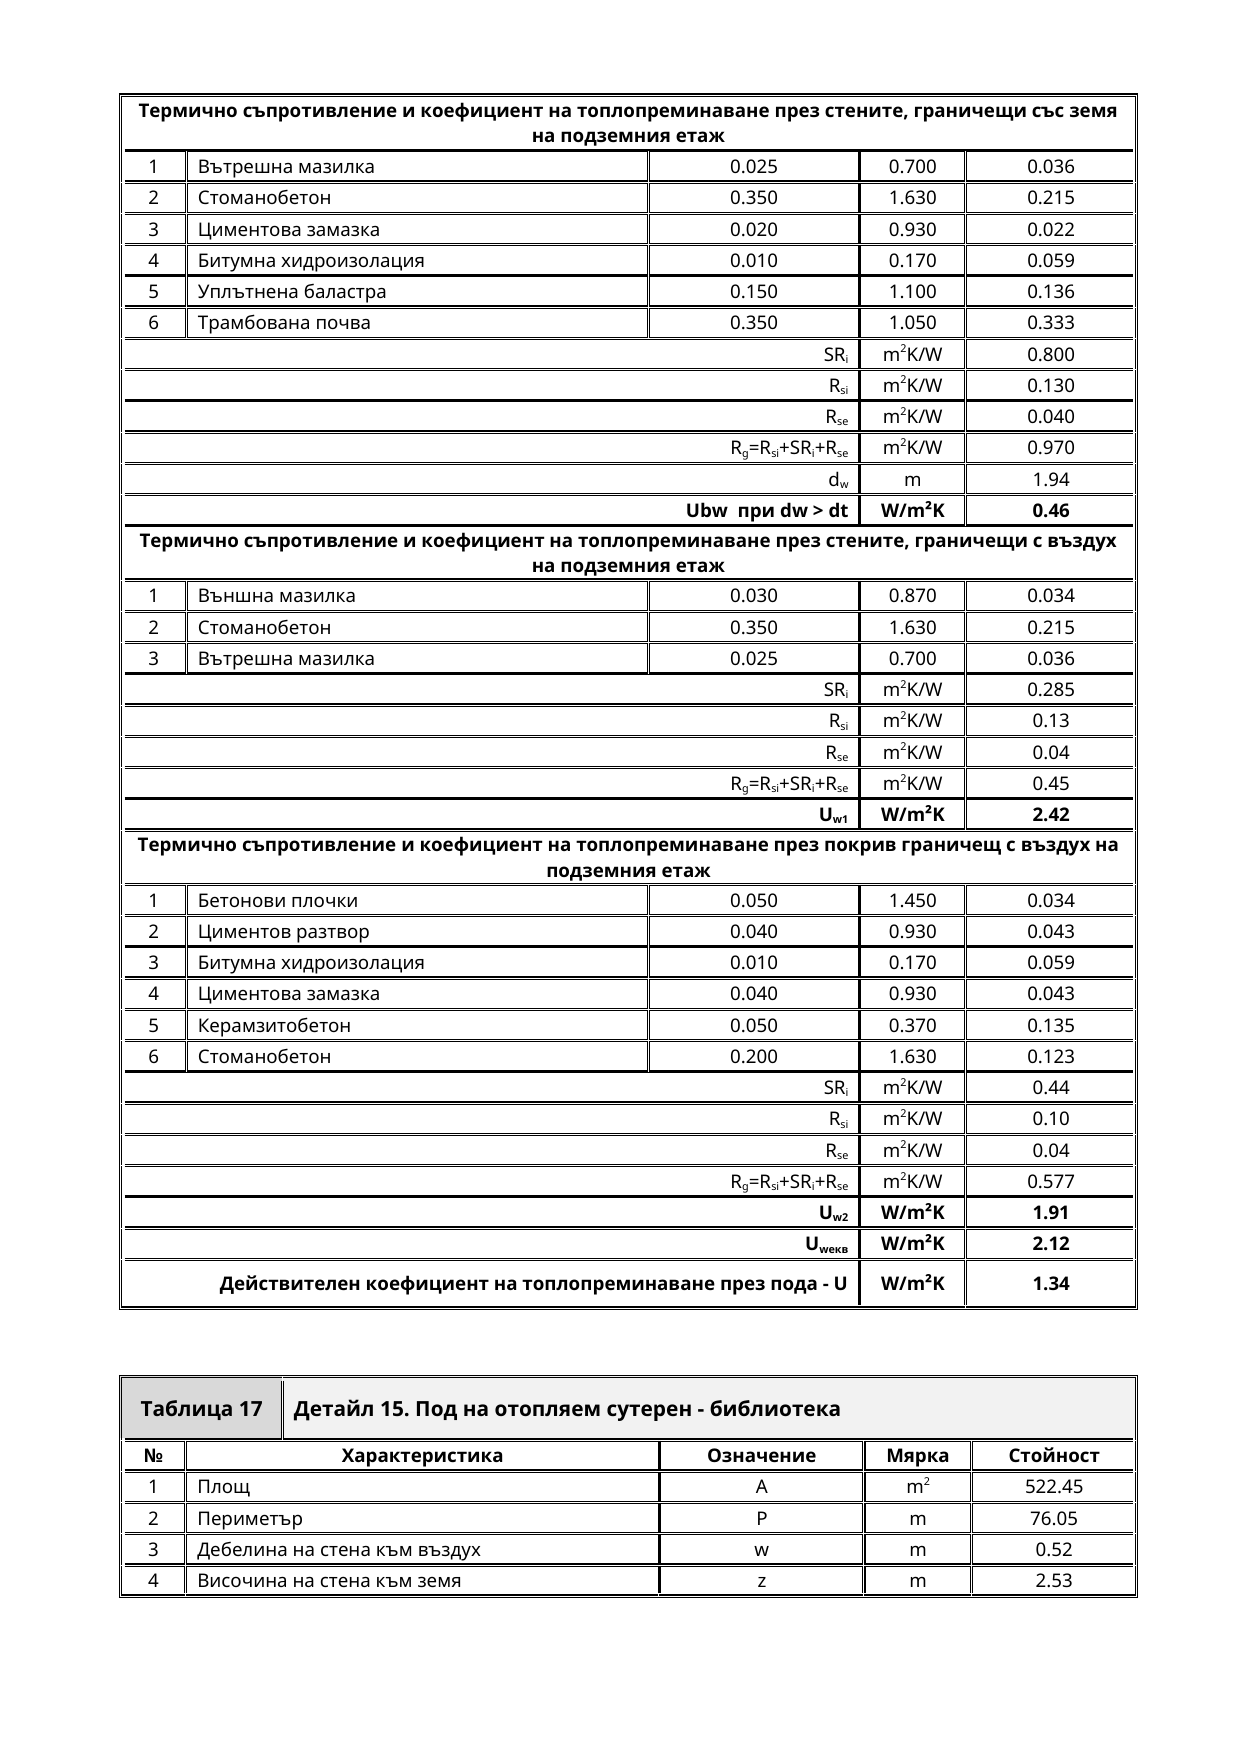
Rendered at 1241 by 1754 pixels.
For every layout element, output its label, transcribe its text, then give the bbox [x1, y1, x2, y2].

table_cell 0.930 [861, 215, 964, 243]
table_cell А [661, 1473, 862, 1501]
table_cell Дебелина на стена към въздух [187, 1535, 658, 1563]
table_header Детайл 15. Под на отопляем сутерен - библиотека [283, 1378, 1135, 1438]
table_cell 0.170 [861, 948, 964, 976]
table_cell 2 [120, 914, 186, 945]
table_cell Rsi [122, 1101, 858, 1132]
table_cell m [866, 1504, 970, 1532]
table_cell Термично съпротивление и коефициент на топлопреминаване през покрив граничещ с въздух на подземния етаж [122, 828, 1135, 882]
table_cell 0.930 [861, 980, 964, 1007]
table_cell 1.34 [966, 1258, 1135, 1306]
table_cell 3 [122, 211, 185, 243]
table_cell 0.370 [861, 1011, 964, 1039]
table_cell Мярка [866, 1442, 970, 1469]
table_cell Uwекв [122, 1226, 858, 1257]
table_cell 0.150 [650, 277, 858, 305]
table_cell m [866, 1535, 970, 1563]
table_cell 0.04 [967, 1133, 1135, 1164]
table_cell Характеристика [187, 1442, 658, 1469]
table_cell Rsi [122, 703, 858, 734]
table_cell 0.46 [966, 493, 1136, 524]
table_cell Височина на стена към земя [186, 1567, 659, 1594]
table_cell 2 [122, 180, 185, 211]
table_cell 0.034 [967, 883, 1135, 914]
table_cell Трамбована почва [188, 309, 647, 336]
table_cell 1.100 [861, 277, 964, 305]
table_cell 0.930 [861, 917, 964, 945]
table_cell Uw2 [122, 1195, 858, 1226]
table_cell 0.800 [967, 336, 1135, 368]
table_cell w [661, 1535, 862, 1563]
table_cell 0.040 [650, 917, 858, 945]
table_cell SRi [122, 672, 858, 703]
table_cell Вътрешна мазилка [188, 152, 647, 180]
table_cell 0.135 [967, 1008, 1135, 1039]
table_cell m2K/W [861, 402, 964, 430]
table_cell Стоманобетон [188, 613, 647, 641]
table_cell m [864, 1567, 972, 1594]
table_cell 1.630 [861, 1042, 964, 1070]
table_cell 0.025 [650, 152, 858, 180]
table_cell m2 [866, 1473, 970, 1501]
table_cell dw [122, 461, 858, 493]
table_cell 2.53 [972, 1563, 1135, 1594]
table_cell Rg=Rsi+SRi+Rse [120, 1164, 859, 1195]
table_cell Термично съпротивление и коефициент на топлопреминаване през стените, граничещи със земя на подземния етаж [122, 97, 1135, 149]
table_cell 2.42 [967, 797, 1135, 828]
table_cell Термично съпротивление и коефициент на топлопреминаване през стените, граничещи с въздух на подземния етаж [122, 524, 1135, 578]
table_cell 0.200 [650, 1042, 858, 1070]
table_cell 3 [120, 1532, 186, 1563]
table_cell W/m²K [861, 1198, 964, 1226]
table_cell m2K/W [861, 1167, 964, 1195]
table_cell 0.215 [967, 610, 1135, 641]
table_cell Uw1 [122, 797, 858, 828]
table_cell 6 [122, 305, 185, 336]
table_cell 0.010 [650, 948, 858, 976]
table_cell 0.043 [966, 914, 1136, 945]
table_cell 1.630 [861, 613, 964, 641]
table_cell Битумна хидроизолация [188, 246, 647, 274]
table_cell 0.350 [650, 309, 858, 336]
table_cell 0.050 [650, 886, 858, 914]
table_cell Rse [122, 399, 858, 430]
table_cell 3 [120, 641, 186, 672]
table_cell 0.036 [967, 149, 1135, 180]
table_cell Ubw при dw > dt [120, 493, 859, 524]
table_cell 0.215 [967, 180, 1135, 211]
table_cell 1.450 [861, 886, 964, 914]
table_cell m [861, 465, 964, 493]
table_cell 0.577 [966, 1164, 1136, 1195]
table_cell Rg=Rsi+SRi+Rse [120, 766, 859, 797]
table_cell Вътрешна мазилка [188, 644, 647, 672]
table_cell 0.036 [966, 641, 1136, 672]
table_cell m2K/W [861, 1073, 964, 1101]
table_cell Битумна хидроизолация [188, 948, 647, 976]
table_cell m2K/W [861, 340, 964, 368]
table_cell m2K/W [861, 434, 964, 461]
table_cell Rg=Rsi+SRi+Rse [122, 430, 858, 461]
table_cell Rsi [120, 368, 859, 399]
table_cell 1 [122, 883, 185, 914]
table_cell № [122, 1438, 184, 1469]
table_cell Стойност [973, 1438, 1135, 1469]
table_cell Площ [187, 1473, 658, 1501]
table_cell 0.020 [650, 215, 858, 243]
table_cell Р [661, 1504, 862, 1532]
table_cell m2K/W [861, 769, 964, 797]
table_cell 522.45 [973, 1469, 1135, 1501]
table_cell 0.52 [972, 1532, 1136, 1563]
table_cell 1 [122, 578, 185, 609]
table_cell Стоманобетон [188, 184, 647, 211]
table_cell 0.040 [967, 399, 1135, 430]
table_cell SRi [122, 1070, 858, 1101]
table_cell Действителен коефициент на топлопреминаване през пода - U [122, 1258, 859, 1306]
table_cell 1 [122, 149, 185, 180]
table_cell 0.170 [861, 246, 964, 274]
table_cell 0.040 [650, 980, 858, 1007]
table_cell 5 [122, 274, 185, 305]
table_cell 0.022 [967, 211, 1135, 243]
table_cell 0.970 [967, 430, 1135, 461]
table_cell W/m²K [861, 496, 964, 524]
table_cell z [659, 1563, 864, 1594]
table_cell 0.123 [966, 1039, 1136, 1070]
table_cell 1.94 [967, 461, 1135, 493]
table_cell m2K/W [861, 371, 964, 399]
table_cell 0.04 [967, 735, 1135, 766]
table_cell Означение [661, 1442, 862, 1469]
table_cell Периметър [187, 1504, 658, 1532]
table_cell 4 [120, 243, 186, 274]
table_cell 0.130 [966, 368, 1136, 399]
table_cell W/m²K [861, 1230, 964, 1257]
table_cell 0.45 [966, 766, 1136, 797]
table_cell W/m²K [859, 1261, 966, 1306]
table_cell Циментова замазка [188, 980, 647, 1007]
table_cell W/m²K [861, 800, 964, 828]
table_cell 0.350 [650, 184, 858, 211]
table_cell 2.12 [967, 1226, 1135, 1257]
table_cell m2K/W [861, 738, 964, 766]
table_cell 0.059 [967, 945, 1135, 976]
table_cell Rse [122, 735, 858, 766]
table_cell 0.333 [967, 305, 1135, 336]
table_cell 4 [122, 1563, 186, 1594]
table_cell 0.700 [861, 152, 964, 180]
table_cell m2K/W [861, 675, 964, 703]
table_cell 4 [122, 976, 185, 1007]
table_cell m2K/W [861, 1105, 964, 1132]
table_cell Външна мазилка [188, 582, 647, 609]
table_cell 0.44 [967, 1070, 1135, 1101]
table_cell 3 [122, 945, 185, 976]
table_cell 5 [122, 1008, 185, 1039]
table_cell 1.630 [861, 184, 964, 211]
table_cell 0.010 [650, 246, 858, 274]
table_cell 2 [122, 610, 185, 641]
table_cell 0.136 [967, 274, 1135, 305]
table_cell Стоманобетон [188, 1042, 647, 1070]
table_cell m2K/W [861, 1136, 964, 1164]
table_header Таблица 17 [122, 1378, 282, 1438]
table_cell 2 [120, 1501, 186, 1532]
table_cell Керамзитобетон [188, 1011, 647, 1039]
table_cell 0.285 [967, 672, 1135, 703]
table_cell Бетонови плочки [188, 886, 647, 914]
table_cell m2K/W [861, 707, 964, 734]
table_cell 0.034 [967, 578, 1135, 609]
table_cell 0.700 [861, 644, 964, 672]
table_cell 0.350 [650, 613, 858, 641]
table_cell 0.10 [967, 1101, 1135, 1132]
table_cell SRi [122, 336, 858, 368]
table_cell 0.025 [650, 644, 858, 672]
table_cell 1 [122, 1469, 184, 1501]
table_cell 0.059 [966, 243, 1136, 274]
table_cell 0.050 [650, 1011, 858, 1039]
table_cell 1.91 [967, 1195, 1135, 1226]
table_cell 0.030 [650, 582, 858, 609]
table_cell 0.13 [967, 703, 1135, 734]
table_cell Циментова замазка [188, 215, 647, 243]
table_cell Уплътнена баластра [188, 277, 647, 305]
table_cell 76.05 [972, 1501, 1136, 1532]
table_cell 1.050 [861, 309, 964, 336]
table_cell 6 [120, 1039, 186, 1070]
table_cell Rse [122, 1133, 858, 1164]
table_cell Циментов разтвор [188, 917, 647, 945]
table_cell 0.043 [967, 976, 1135, 1007]
table_cell 0.870 [861, 582, 964, 609]
